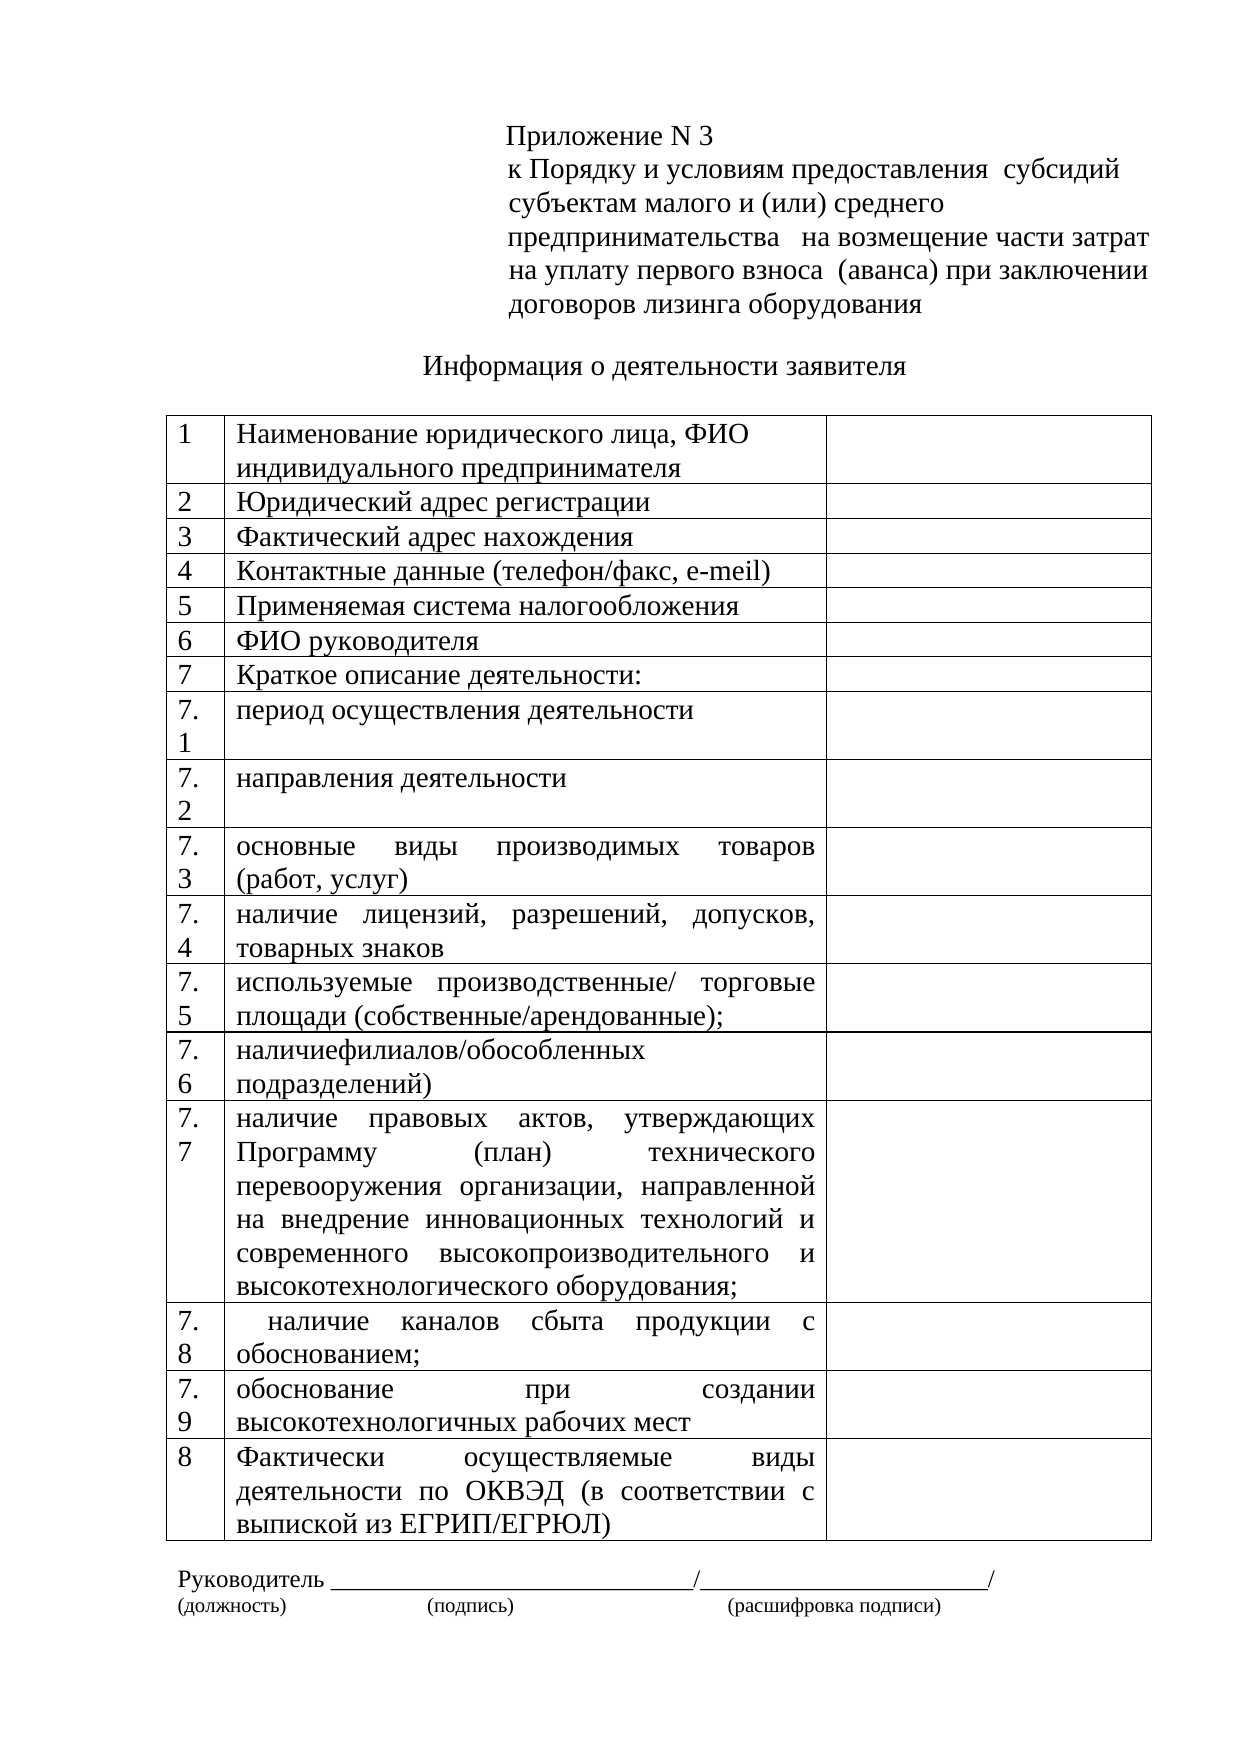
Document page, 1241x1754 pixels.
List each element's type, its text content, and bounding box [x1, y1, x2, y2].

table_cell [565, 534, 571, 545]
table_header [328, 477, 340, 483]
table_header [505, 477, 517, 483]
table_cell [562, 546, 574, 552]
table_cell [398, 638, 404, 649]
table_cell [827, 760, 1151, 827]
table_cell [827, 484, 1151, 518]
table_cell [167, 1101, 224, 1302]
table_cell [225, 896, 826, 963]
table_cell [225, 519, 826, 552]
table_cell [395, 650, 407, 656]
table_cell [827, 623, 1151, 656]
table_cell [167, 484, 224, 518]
text на уплату первого взноса (аванса) при заключении [177, 252, 1152, 286]
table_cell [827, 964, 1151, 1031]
text Информация о деятельности заявителя [177, 348, 1152, 382]
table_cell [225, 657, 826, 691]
text к Порядку и условиям предоставления субсидий [177, 152, 1152, 185]
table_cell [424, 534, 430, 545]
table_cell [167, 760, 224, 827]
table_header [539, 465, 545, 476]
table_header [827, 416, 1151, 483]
text предпринимательства на возмещение части затрат [177, 219, 1152, 252]
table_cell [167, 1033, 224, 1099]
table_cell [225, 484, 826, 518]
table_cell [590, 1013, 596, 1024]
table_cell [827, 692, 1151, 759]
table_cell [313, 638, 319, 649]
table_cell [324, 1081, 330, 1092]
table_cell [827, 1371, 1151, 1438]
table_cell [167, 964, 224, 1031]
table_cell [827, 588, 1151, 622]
text Приложение N 3 [177, 118, 1152, 152]
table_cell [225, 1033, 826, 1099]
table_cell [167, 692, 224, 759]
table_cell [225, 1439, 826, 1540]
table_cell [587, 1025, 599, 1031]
text Руководитель _____________________________/_______________________/ [177, 1564, 1152, 1593]
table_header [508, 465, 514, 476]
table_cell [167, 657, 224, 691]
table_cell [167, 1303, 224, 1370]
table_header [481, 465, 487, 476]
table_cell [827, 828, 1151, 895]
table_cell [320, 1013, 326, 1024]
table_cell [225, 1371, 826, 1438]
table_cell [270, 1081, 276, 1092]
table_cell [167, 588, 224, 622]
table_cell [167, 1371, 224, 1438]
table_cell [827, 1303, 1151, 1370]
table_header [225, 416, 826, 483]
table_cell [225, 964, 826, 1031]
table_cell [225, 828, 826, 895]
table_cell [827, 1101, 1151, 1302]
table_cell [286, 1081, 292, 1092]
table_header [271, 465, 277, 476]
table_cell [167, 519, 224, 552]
text субъектам малого и (или) среднего [177, 185, 1152, 219]
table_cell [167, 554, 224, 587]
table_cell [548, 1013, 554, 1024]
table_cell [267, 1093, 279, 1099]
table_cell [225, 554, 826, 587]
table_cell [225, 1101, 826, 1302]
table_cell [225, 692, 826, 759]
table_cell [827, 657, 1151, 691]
text договоров лизинга оборудования [177, 286, 1152, 319]
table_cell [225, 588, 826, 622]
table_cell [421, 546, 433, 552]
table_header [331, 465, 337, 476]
text (должность) (подпись) (расшифровка подписи) [177, 1593, 1152, 1617]
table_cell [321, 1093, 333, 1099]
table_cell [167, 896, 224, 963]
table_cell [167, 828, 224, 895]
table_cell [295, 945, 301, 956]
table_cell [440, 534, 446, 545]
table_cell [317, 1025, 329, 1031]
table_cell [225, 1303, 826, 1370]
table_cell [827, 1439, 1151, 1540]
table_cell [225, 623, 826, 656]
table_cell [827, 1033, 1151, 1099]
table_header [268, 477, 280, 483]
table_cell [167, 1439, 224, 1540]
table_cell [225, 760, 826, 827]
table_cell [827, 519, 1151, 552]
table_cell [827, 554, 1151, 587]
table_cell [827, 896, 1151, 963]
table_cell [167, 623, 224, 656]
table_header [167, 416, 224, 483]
